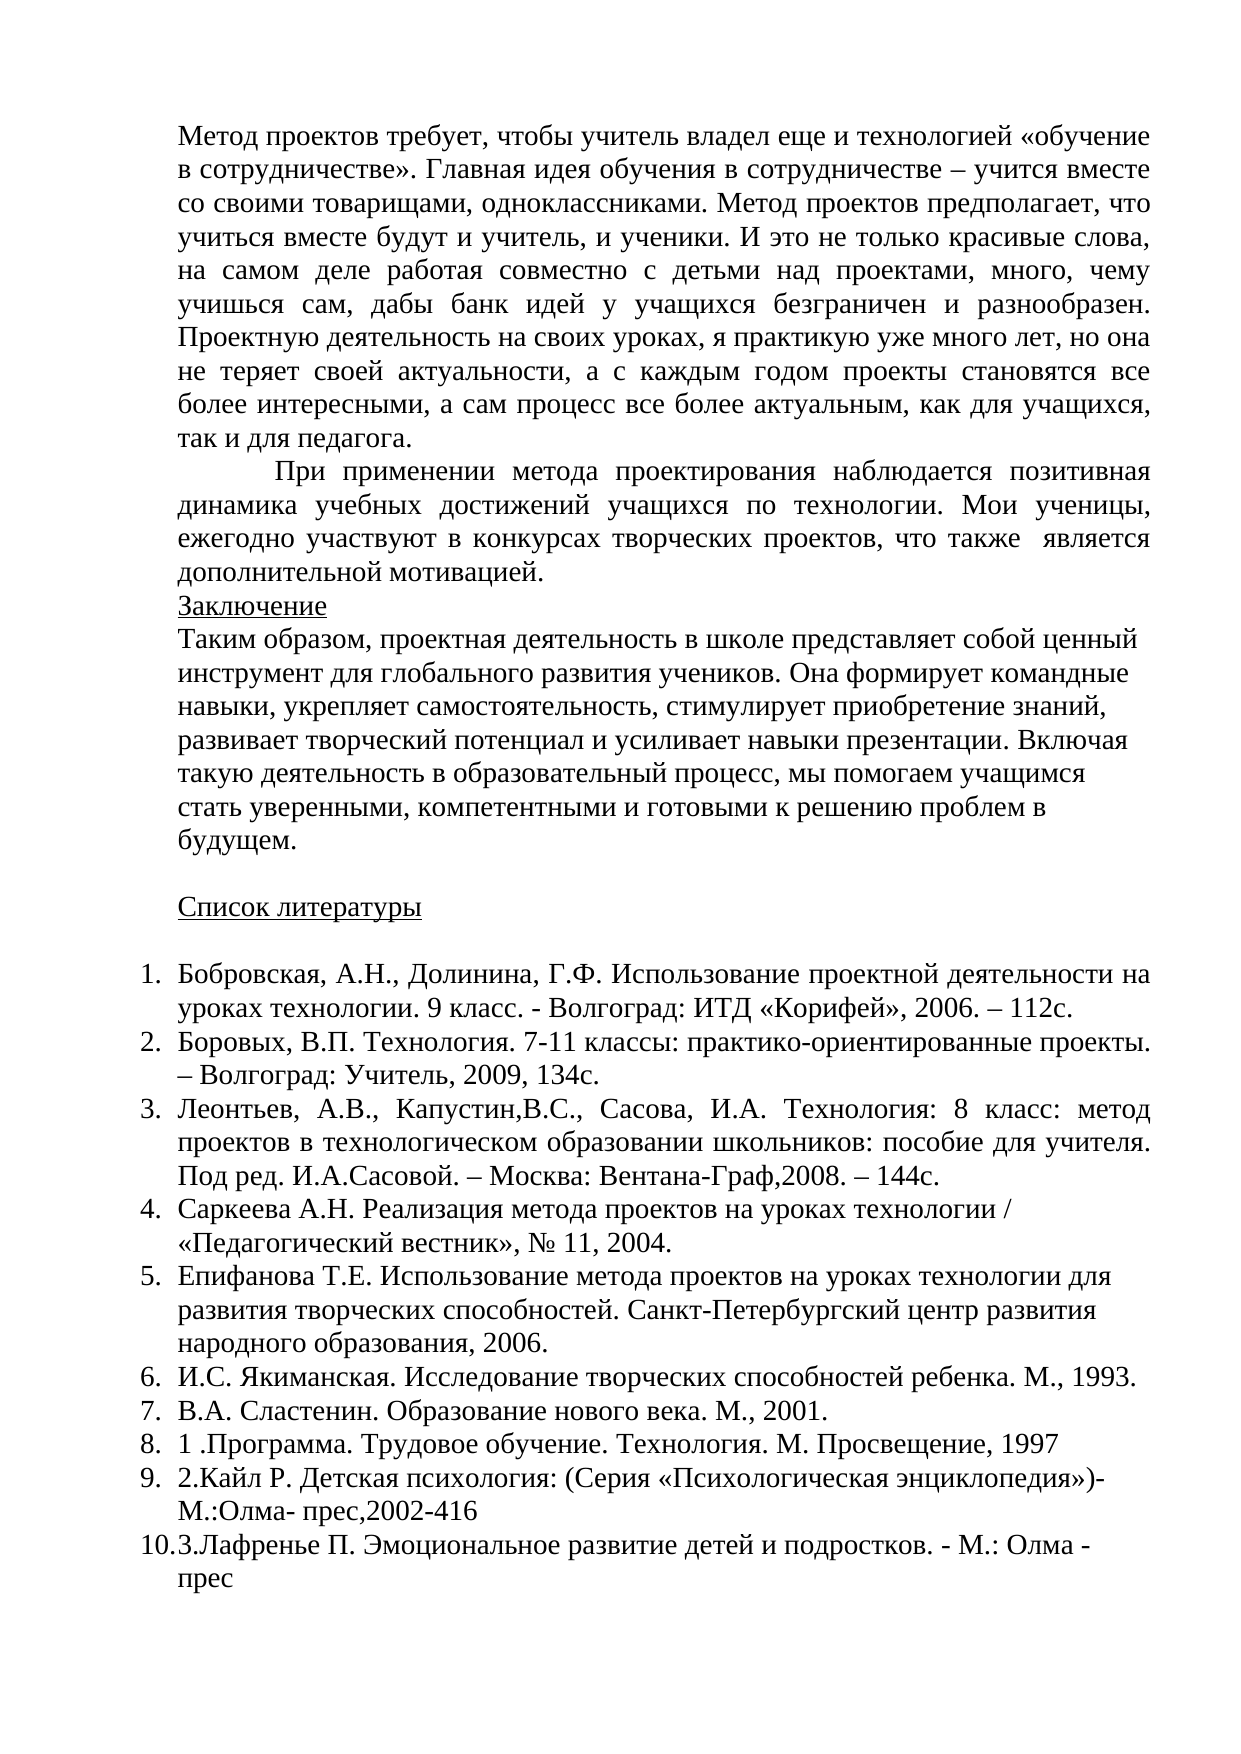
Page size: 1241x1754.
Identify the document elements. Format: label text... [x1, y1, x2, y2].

list Боровых, В.П. Технология. 7-11 классы: практико-ориентированные проекты. – Волгоград: Учитель, 2009, 134с. [140, 1024, 1152, 1091]
text Список литературы [177, 889, 1152, 923]
text Таким образом, проектная деятельность в школе представляет собой ценный инструмент для глобального развития учеников. Она формирует командные навыки, укрепляет самостоятельность, стимулирует приобретение знаний, развивает творческий потенциал и усиливает навыки презентации. Включая такую деятельность в образовательный процесс, мы помогаем учащимся стать уверенными, компетентными и готовыми к решению проблем в будущем. [177, 621, 1152, 856]
list 1 .Программа. Трудовое обучение. Технология. М. Просвещение, 1997 [140, 1426, 1152, 1460]
list 3.Лафренье П. Эмоциональное развитие детей и подростков. - М.: Олма - прес [140, 1527, 1152, 1594]
list Епифанова Т.Е. Использование метода проектов на уроках технологии для развития творческих способностей. Санкт-Петербургский центр развития народного образования, 2006. [140, 1258, 1152, 1359]
list В.А. Сластенин. Образование нового века. М., 2001. [140, 1393, 1152, 1426]
list Саркеева А.Н. Реализация метода проектов на уроках технологии / «Педагогический вестник», № 11, 2004. [140, 1191, 1152, 1258]
list И.С. Якиманская. Исследование творческих способностей ребенка. М., 1993. [140, 1359, 1152, 1393]
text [177, 118, 1152, 453]
text При применении метода проектирования наблюдается позитивная динамика учебных достижений учащихся по технологии. Мои ученицы, ежегодно участвуют в конкурсах творческих проектов, что также является дополнительной мотивацией. [177, 453, 1152, 588]
list Бобровская, А.Н., Долинина, Г.Ф. Использование проектной деятельности на уроках технологии. 9 класс. - Волгоград: ИТД «Корифей», 2006. – 112с. [140, 957, 1152, 1024]
list Леонтьев, А.В., Капустин,В.С., Сасова, И.А. Технология: 8 класс: метод проектов в технологическом образовании школьников: пособие для учителя. Под ред. И.А.Сасовой. – Москва: Вентана-Граф,2008. – 144с. [140, 1091, 1152, 1191]
text Заключение [177, 588, 1152, 621]
list 2.Кайл Р. Детская психология: (Серия «Психологическая энциклопедия»)- М.:Олма- прес,2002-416 [140, 1460, 1152, 1527]
